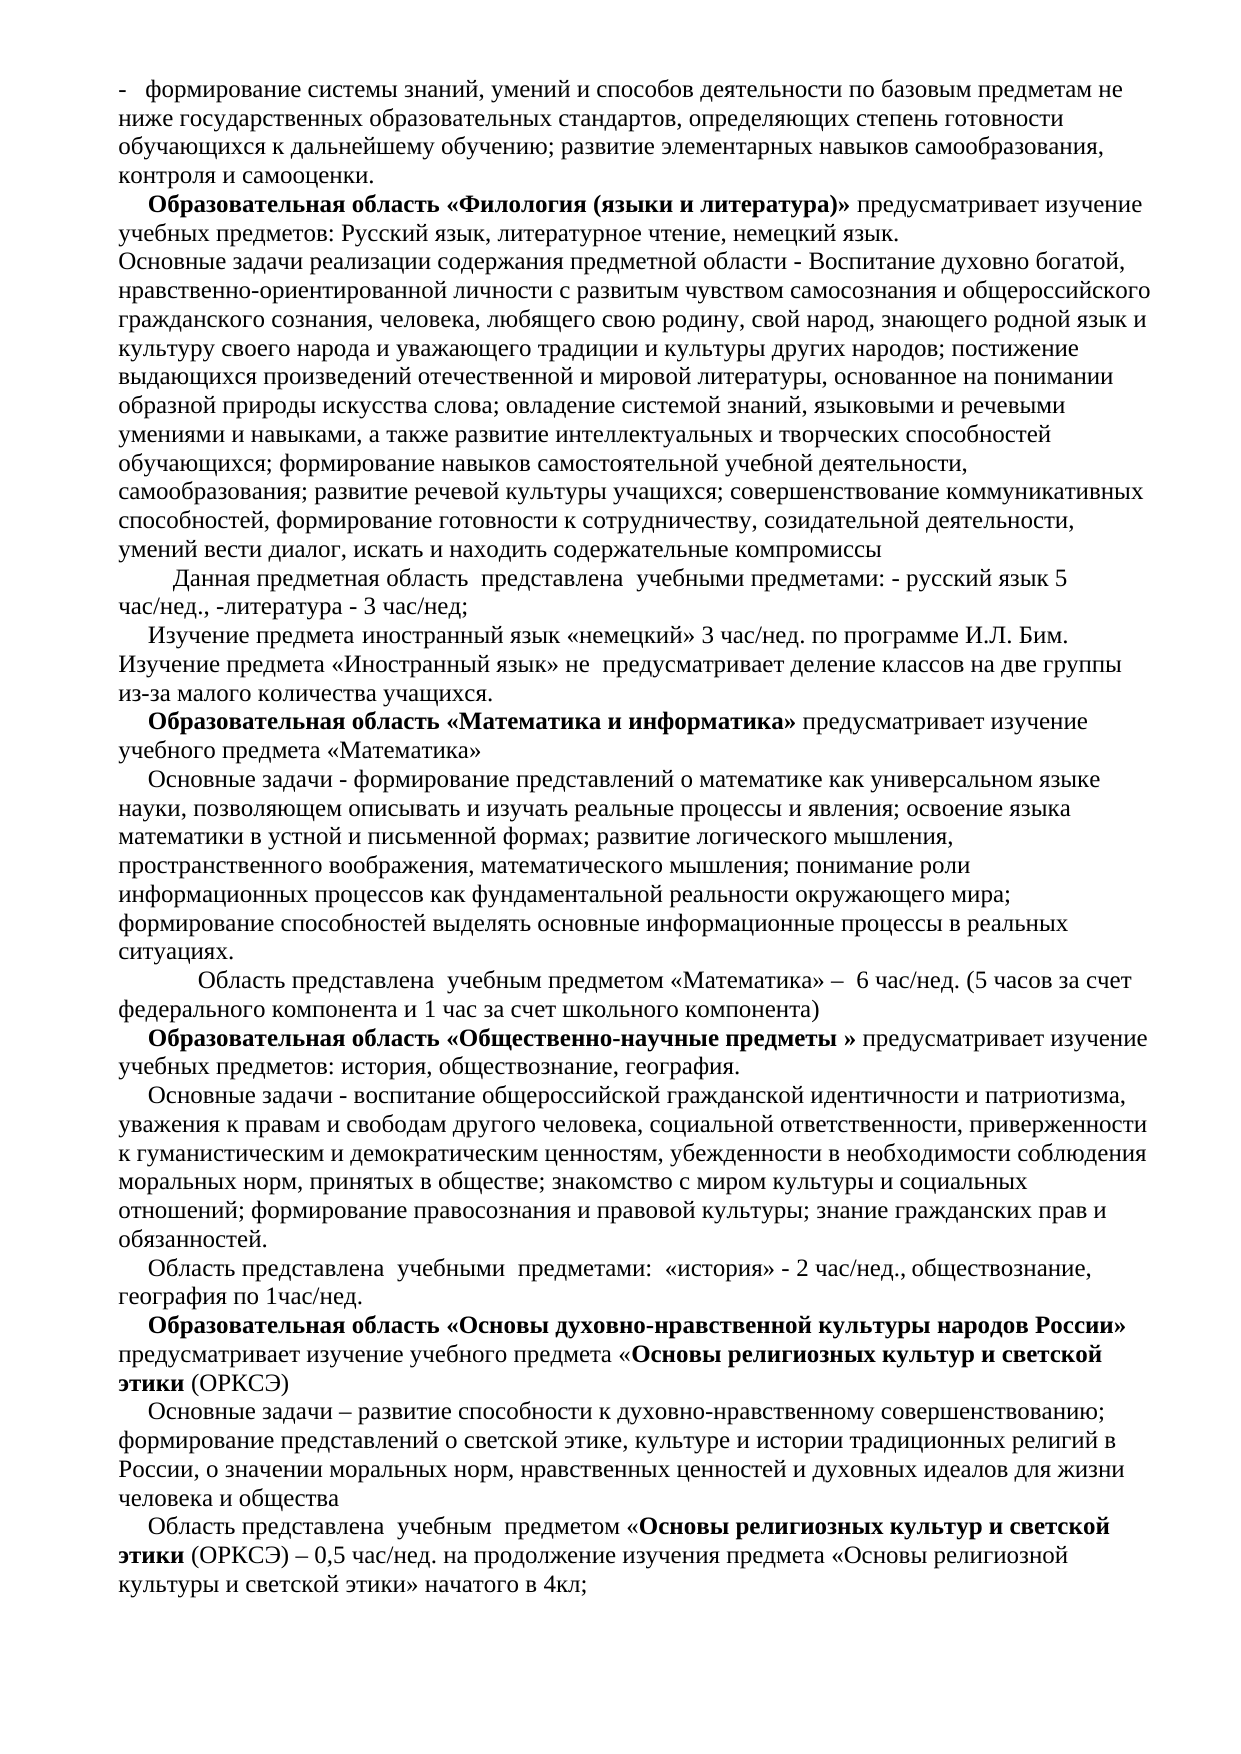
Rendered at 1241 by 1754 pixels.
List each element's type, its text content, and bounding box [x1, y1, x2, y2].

text Основные задачи - воспитание общероссийской гражданской идентичности и патриотизма, уважения к правам и свободам другого человека, социальной ответственности, приверженности к гуманистическим и демократическим ценностям, убежденности в необходимости соблюдения моральных норм, принятых в обществе; знакомство с миром культуры и социальных отношений; формирование правосознания и правовой культуры; знание гражданских прав и обязанностей. [118, 1080, 1152, 1253]
text Основные задачи – развитие способности к духовно-нравственному совершенствованию; формирование представлений о светской этике, культуре и истории традиционных религий в России, о значении моральных норм, нравственных ценностей и духовных идеалов для жизни человека и общества [118, 1396, 1152, 1511]
text Изучение предмета иностранный язык «немецкий» 3 час/нед. по программе И.Л. Бим. Изучение предмета «Иностранный язык» не предусматривает деление классов на две группы из-за малого количества учащихся. [118, 620, 1158, 706]
text Область представлена учебными предметами: «история» - 2 час/нед., обществознание, география по 1час/нед. [118, 1253, 1152, 1310]
text Образовательная область «Филология (языки и литература)» предусматривает изучение учебных предметов: Русский язык, литературное чтение, немецкий язык. [118, 189, 1152, 246]
text Область представлена учебным предметом «Математика» – 6 час/нед. (5 часов за счет федерального компонента и 1 час за счет школьного компонента) [118, 965, 1152, 1023]
text Образовательная область «Математика и информатика» предусматривает изучение учебного предмета «Математика» [118, 706, 1152, 764]
text Основные задачи реализации содержания предметной области - Воспитание духовно богатой, нравственно-ориентированной личности с развитым чувством самосознания и общероссийского гражданского сознания, человека, любящего свою родину, свой народ, знающего родной язык и культуру своего народа и уважающего традиции и культуры других народов; постижение выдающихся произведений отечественной и мировой литературы, основанное на понимании образной природы искусства слова; овладение системой знаний, языковыми и речевыми умениями и навыками, а также развитие интеллектуальных и творческих способностей обучающихся; формирование навыков самостоятельной учебной деятельности, самообразования; развитие речевой культуры учащихся; совершенствование коммуникативных способностей, формирование готовности к сотрудничеству, созидательной деятельности, умений вести диалог, искать и находить содержательные компромиссы [118, 246, 1152, 563]
text Основные задачи - формирование представлений о математике как универсальном языке науки, позволяющем описывать и изучать реальные процессы и явления; освоение языка математики в устной и письменной формах; развитие логического мышления, пространственного воображения, математического мышления; понимание роли информационных процессов как фундаментальной реальности окружающего мира; формирование способностей выделять основные информационные процессы в реальных ситуациях. [118, 764, 1152, 965]
text Образовательная область «Общественно-научные предметы » предусматривает изучение учебных предметов: история, обществознание, география. [118, 1023, 1152, 1080]
text - формирование системы знаний, умений и способов деятельности по базовым предметам не ниже государственных образовательных стандартов, определяющих степень готовности обучающихся к дальнейшему обучению; развитие элементарных навыков самообразования, контроля и самооценки. [118, 74, 1152, 189]
text Образовательная область «Основы духовно-нравственной культуры народов России» предусматривает изучение учебного предмета «Основы религиозных культур и светской этики (ОРКСЭ) [118, 1310, 1152, 1396]
text Область представлена учебным предметом «Основы религиозных культур и светской этики (ОРКСЭ) – 0,5 час/нед. на продолжение изучения предмета «Основы религиозной культуры и светской этики» начатого в 4кл; [118, 1511, 1152, 1598]
text Данная предметная область представлена учебными предметами: - русский язык 5 час/нед., -литература - 3 час/нед; [118, 563, 1158, 620]
